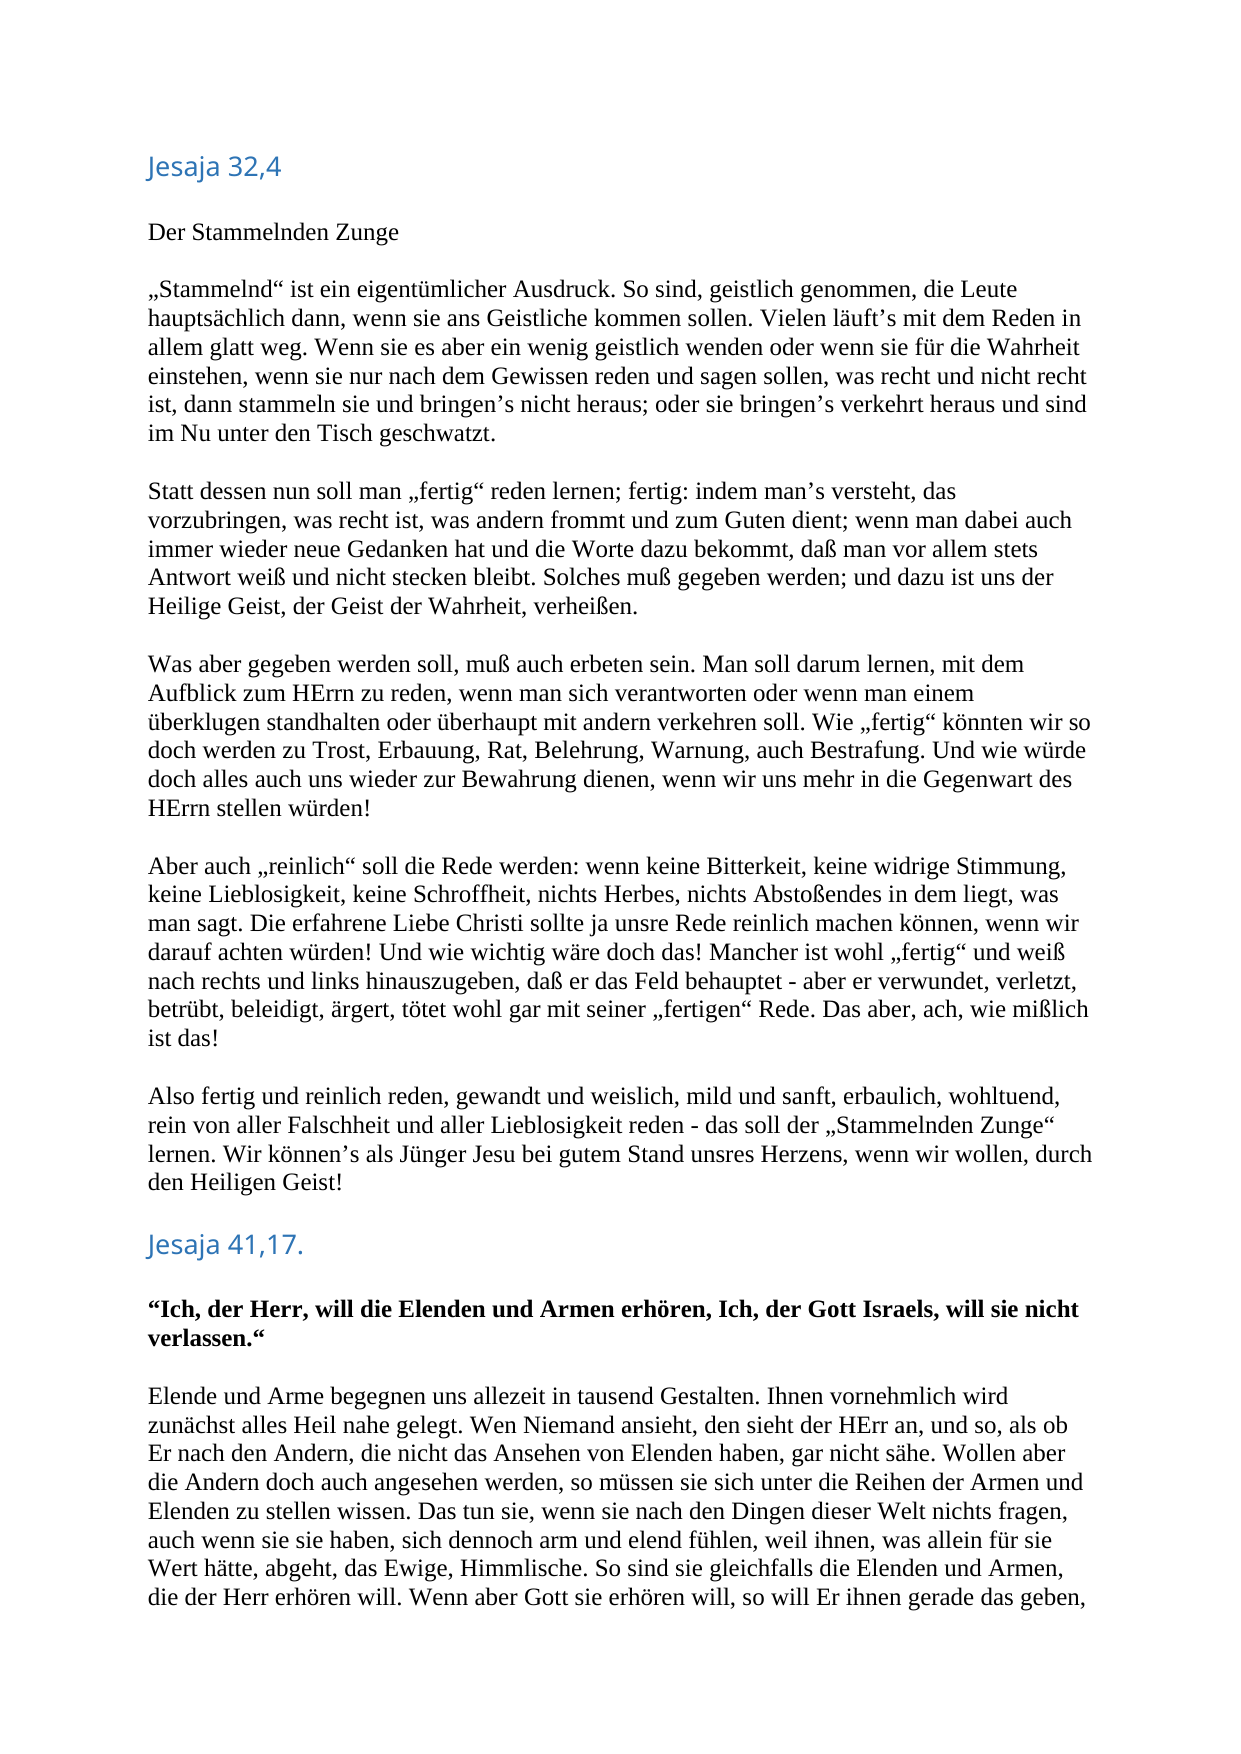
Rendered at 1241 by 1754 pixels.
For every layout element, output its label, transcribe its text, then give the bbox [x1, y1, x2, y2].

text Aber auch „reinlich“ soll die Rede werden: wenn keine Bitterkeit, keine widrige Stimmung, keine Lieblosigkeit, keine Schroffheit, nichts Herbes, nichts Abstoßendes in dem liegt, was man sagt. Die erfahrene Liebe Christi sollte ja unsre Rede reinlich machen können, wenn wir darauf achten würden! Und wie wichtig wäre doch das! Mancher ist wohl „fertig“ und weiß nach rechts und links hinauszugeben, daß er das Feld behauptet - aber er verwundet, verletzt, betrübt, beleidigt, ärgert, tötet wohl gar mit seiner „fertigen“ Rede. Das aber, ach, wie mißlich ist das! [148, 1139, 1093, 1340]
subtitle Jesaja 32,4 [148, 436, 1093, 473]
text Der Stammelnden Zunge [148, 505, 1093, 534]
text „Stammelnd“ ist ein eigentümlicher Ausdruck. So sind, geistlich genommen, die Leute hauptsächlich dann, wenn sie ans Geistliche kommen sollen. Vielen läuft’s mit dem Reden in allem glatt weg. Wenn sie es aber ein wenig geistlich wenden oder wenn sie für die Wahrheit einstehen, wenn sie nur nach dem Gewissen reden und sagen sollen, was recht und nicht recht ist, dann stammeln sie und bringen’s nicht heraus; oder sie bringen’s verkehrt heraus und sind im Nu unter den Tisch geschwatzt. [148, 563, 1093, 735]
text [148, 148, 1093, 349]
text Was aber gegeben werden soll, muß auch erbeten sein. Man soll darum lernen, mit dem Aufblick zum HErrn zu reden, wenn man sich verantworten oder wenn man einem überklugen standhalten oder überhaupt mit andern verkehren soll. Wie „fertig“ könnten wir so doch werden zu Trost, Erbauung, Rat, Belehrung, Warnung, auch Bestrafung. Und wie würde doch alles auch uns wieder zur Bewahrung dienen, wenn wir uns mehr in die Gegenwart des HErrn stellen würden! [148, 937, 1093, 1110]
text Also fertig und reinlich reden, gewandt und weislich, mild und sanft, erbaulich, wohltuend, rein von aller Falschheit und aller Lieblosigkeit reden - das soll der „Stammelnden Zunge“ lernen. Wir können’s als Jünger Jesu bei gutem Stand unsres Herzens, wenn wir wollen, durch den Heiligen Geist! [148, 1369, 1093, 1484]
text Statt dessen nun soll man „fertig“ reden lernen; fertig: indem man’s versteht, das vorzubringen, was recht ist, was andern frommt und zum Guten dient; wenn man dabei auch immer wieder neue Gedanken hat und die Worte dazu bekommt, daß man vor allem stets Antwort weiß und nicht stecken bleibt. Solches muß gegeben werden; und dazu ist uns der Heilige Geist, der Geist der Wahrheit, verheißen. [148, 764, 1093, 908]
text Ach, daß uns der HErr helfen möge zum Sieg, durch Wachsamkeit und Vorsicht! [148, 378, 1093, 407]
